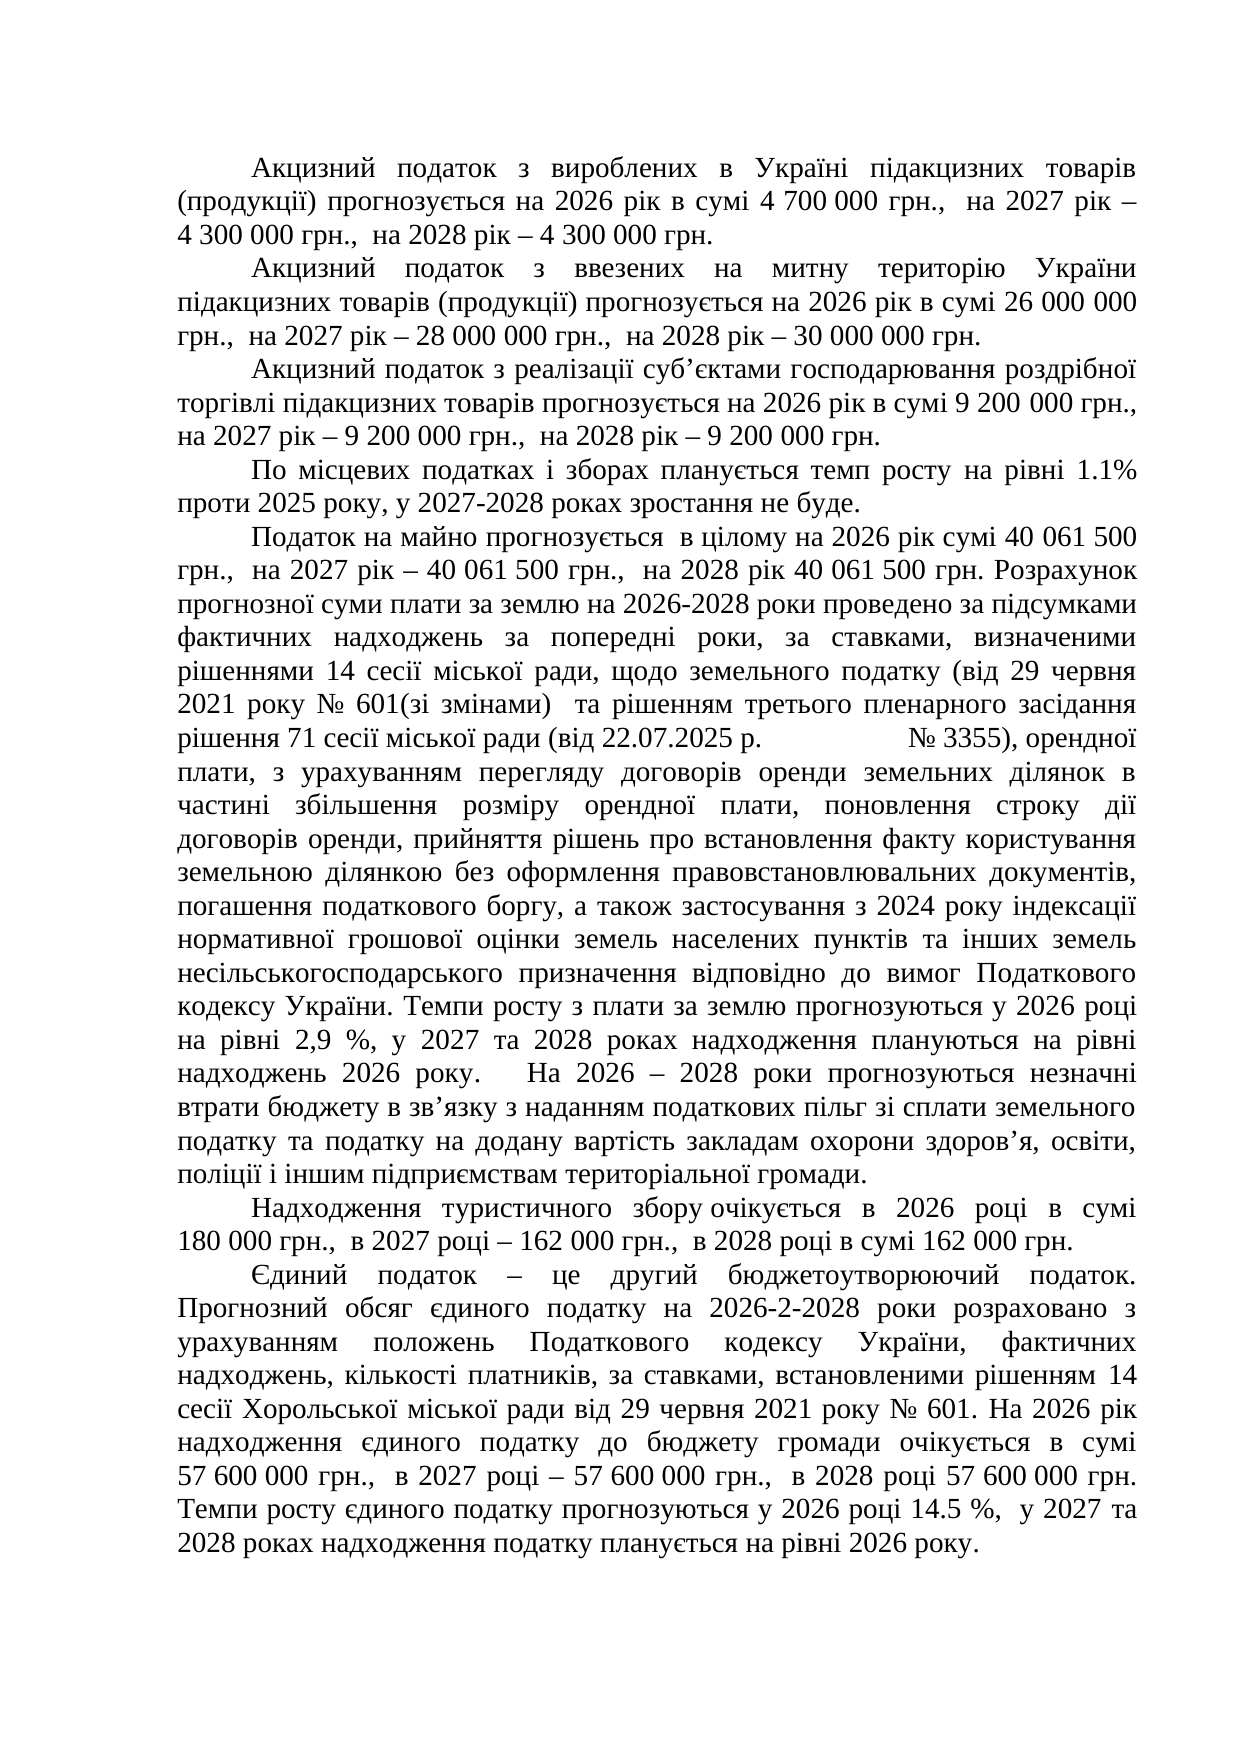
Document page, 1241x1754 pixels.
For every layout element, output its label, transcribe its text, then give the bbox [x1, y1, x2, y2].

text Надходження туристичного збору очікується в 2026 році в сумі 180 000 грн., в 2027 році – 162 000 грн., в 2028 році в сумі 162 000 грн. [177, 1190, 1137, 1257]
text По місцевих податках і зборах планується темп росту на рівні 1.1% проти 2025 року, у 2027-2028 роках зростання не буде. [177, 452, 1137, 519]
text Єдиний податок – це другий бюджетоутворюючий податок. Прогнозний обсяг єдиного податку на 2026-2-2028 роки розраховано з урахуванням положень Податкового кодексу України, фактичних надходжень, кількості платників, за ставками, встановленими рішенням 14 сесії Хорольської міської ради від 29 червня 2021 року № 601. На 2026 рік надходження єдиного податку до бюджету громади очікується в сумі 57 600 000 грн., в 2027 році – 57 600 000 грн., в 2028 році 57 600 000 грн. Темпи росту єдиного податку прогнозуються у 2026 році 14.5 %, у 2027 та 2028 роках надходження податку планується на рівні 2026 року. [177, 1257, 1137, 1559]
text Акцизний податок з вироблених в Україні підакцизних товарів (продукції) прогнозується на 2026 рік в сумі 4 700 000 грн., на 2027 рік – 4 300 000 грн., на 2028 рік – 4 300 000 грн. [177, 150, 1137, 251]
text Податок на майно прогнозується в цілому на 2026 рік сумі 40 061 500 грн., на 2027 рік – 40 061 500 грн., на 2028 рік 40 061 500 грн. Розрахунок прогнозної суми плати за землю на 2026-2028 роки проведено за підсумками фактичних надходжень за попередні роки, за ставками, визначеними рішеннями 14 сесії міської ради, щодо земельного податку (від 29 червня 2021 року № 601(зі змінами) та рішенням третього пленарного засідання рішення 71 сесії міської ради (від 22.07.2025 р. № 3355), орендної плати, з урахуванням перегляду договорів оренди земельних ділянок в частині збільшення розміру орендної плати, поновлення строку дії договорів оренди, прийняття рішень про встановлення факту користування земельною ділянкою без оформлення правовстановлювальних документів, погашення податкового боргу, а також застосування з 2024 року індексації нормативної грошової оцінки земель населених пунктів та інших земель несільськогосподарського призначення відповідно до вимог Податкового кодексу України. Темпи росту з плати за землю прогнозуються у 2026 році на рівні 2,9 %, у 2027 та 2028 роках надходження плануються на рівні надходжень 2026 року. На 2026 – 2028 роки прогнозуються незначні втрати бюджету в зв’язку з наданням податкових пільг зі сплати земельного податку та податку на додану вартість закладам охорони здоров’я, освіти, поліції і іншим підприємствам територіальної громади. [177, 519, 1137, 1190]
text Акцизний податок з реалізації суб’єктами господарювання роздрібної торгівлі підакцизних товарів прогнозується на 2026 рік в сумі 9 200 000 грн., на 2027 рік – 9 200 000 грн., на 2028 рік – 9 200 000 грн. [177, 351, 1137, 452]
text Акцизний податок з ввезених на митну територію України підакцизних товарів (продукції) прогнозується на 2026 рік в сумі 26 000 000 грн., на 2027 рік – 28 000 000 грн., на 2028 рік – 30 000 000 грн. [177, 251, 1137, 351]
